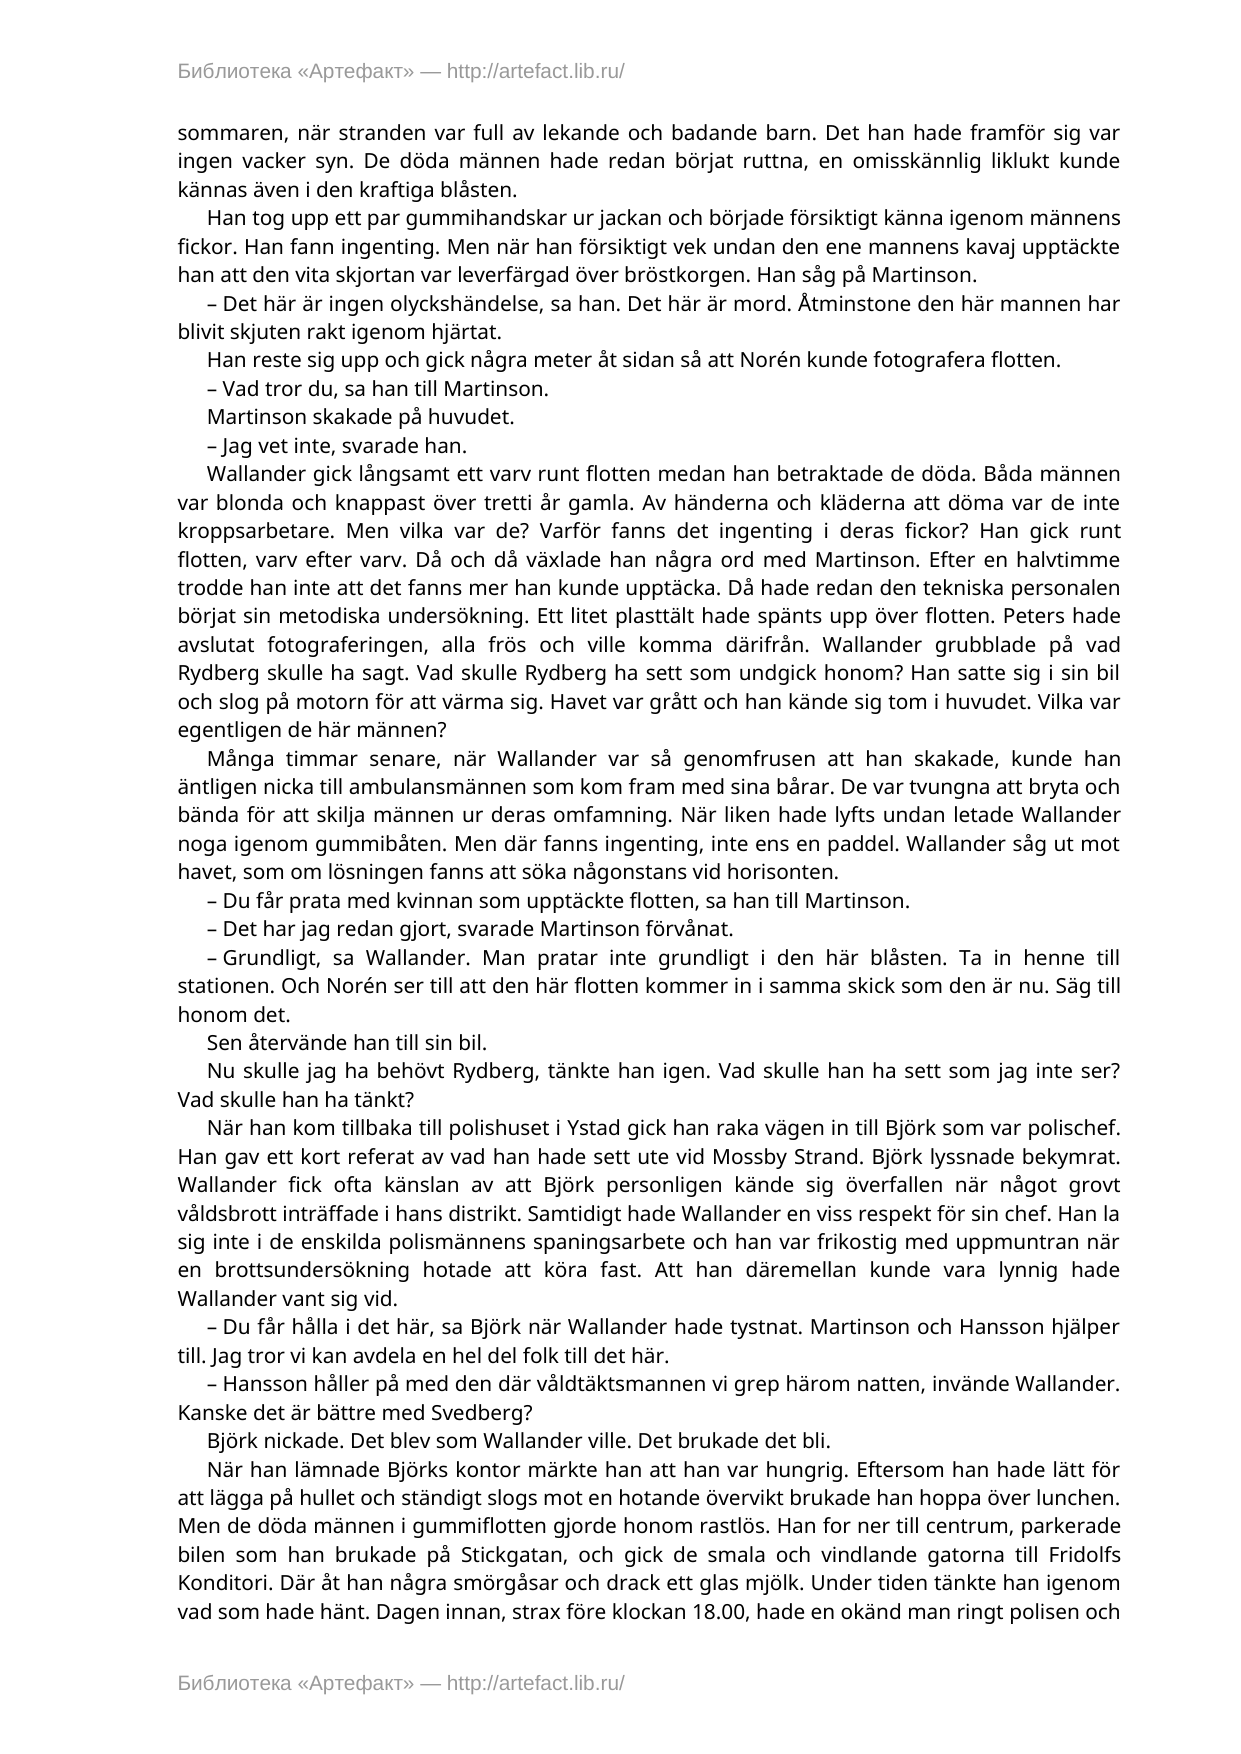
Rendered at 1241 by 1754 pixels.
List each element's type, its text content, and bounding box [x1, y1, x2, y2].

text – Det har jag redan gjort, svarade Martinson förvånat. [177, 914, 1122, 943]
text – Vad tror du, sa han till Martinson. [177, 374, 1122, 402]
text – Hansson håller på med den där våldtäktsmannen vi grep härom natten, invände Wallander. Kanske det är bättre med Svedberg? [177, 1369, 1122, 1426]
text Wallander gick långsamt ett varv runt flotten medan han betraktade de döda. Båda männen var blonda och knappast över tretti år gamla. Av händerna och kläderna att döma var de inte kroppsarbetare. Men vilka var de? Varför fanns det ingenting i deras fickor? Han gick runt flotten, varv efter varv. Då och då växlade han några ord med Martinson. Efter en halvtimme trodde han inte att det fanns mer han kunde upptäcka. Då hade redan den tekniska personalen börjat sin metodiska undersökning. Ett litet plasttält hade spänts upp över flotten. Peters hade avslutat fotograferingen, alla frös och ville komma därifrån. Wallander grubblade på vad Rydberg skulle ha sagt. Vad skulle Rydberg ha sett som undgick honom? Han satte sig i sin bil och slog på motorn för att värma sig. Havet var grått och han kände sig tom i huvudet. Vilka var egentligen de här männen? [177, 459, 1122, 744]
text – Du får hålla i det här, sa Björk när Wallander hade tystnat. Martinson och Hansson hjälper till. Jag tror vi kan avdela en hel del folk till det här. [177, 1312, 1122, 1369]
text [177, 1455, 1122, 1625]
text Han tog upp ett par gummihandskar ur jackan och började försiktigt känna igenom männens fickor. Han fann ingenting. Men när han försiktigt vek undan den ene mannens kavaj upptäckte han att den vita skjortan var leverfärgad över bröstkorgen. Han såg på Martinson. [177, 203, 1122, 289]
text Många timmar senare, när Wallander var så genomfrusen att han skakade, kunde han äntligen nicka till ambulansmännen som kom fram med sina bårar. De var tvungna att bryta och bända för att skilja männen ur deras omfamning. När liken hade lyfts undan letade Wallander noga igenom gummibåten. Men där fanns ingenting, inte ens en paddel. Wallander såg ut mot havet, som om lösningen fanns att söka någonstans vid horisonten. [177, 744, 1122, 886]
text Han reste sig upp och gick några meter åt sidan så att Norén kunde fotografera flotten. [177, 346, 1122, 374]
text När han kom tillbaka till polishuset i Ystad gick han raka vägen in till Björk som var polischef. Han gav ett kort referat av vad han hade sett ute vid Mossby Strand. Björk lyssnade bekymrat. Wallander fick ofta känslan av att Björk personligen kände sig överfallen när något grovt våldsbrott inträffade i hans distrikt. Samtidigt hade Wallander en viss respekt för sin chef. Han la sig inte i de enskilda polismännens spaningsarbete och han var frikostig med uppmuntran när en brottsundersökning hotade att köra fast. Att han däremellan kunde vara lynnig hade Wallander vant sig vid. [177, 1113, 1122, 1312]
text – Du får prata med kvinnan som upptäckte flotten, sa han till Martinson. [177, 886, 1122, 914]
text Sen återvände han till sin bil. [177, 1028, 1122, 1057]
text – Jag vet inte, svarade han. [177, 431, 1122, 459]
text – Grundligt, sa Wallander. Man pratar inte grundligt i den här blåsten. Ta in henne till stationen. Och Norén ser till att den här flotten kommer in i samma skick som den är nu. Säg till honom det. [177, 943, 1122, 1028]
text Martinson skakade på huvudet. [177, 402, 1122, 431]
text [177, 118, 1122, 203]
text Björk nickade. Det blev som Wallander ville. Det brukade det bli. [177, 1426, 1122, 1455]
text Nu skulle jag ha behövt Rydberg, tänkte han igen. Vad skulle han ha sett som jag inte ser? Vad skulle han ha tänkt? [177, 1057, 1122, 1113]
text – Det här är ingen olyckshändelse, sa han. Det här är mord. Åtminstone den här mannen har blivit skjuten rakt igenom hjärtat. [177, 289, 1122, 346]
